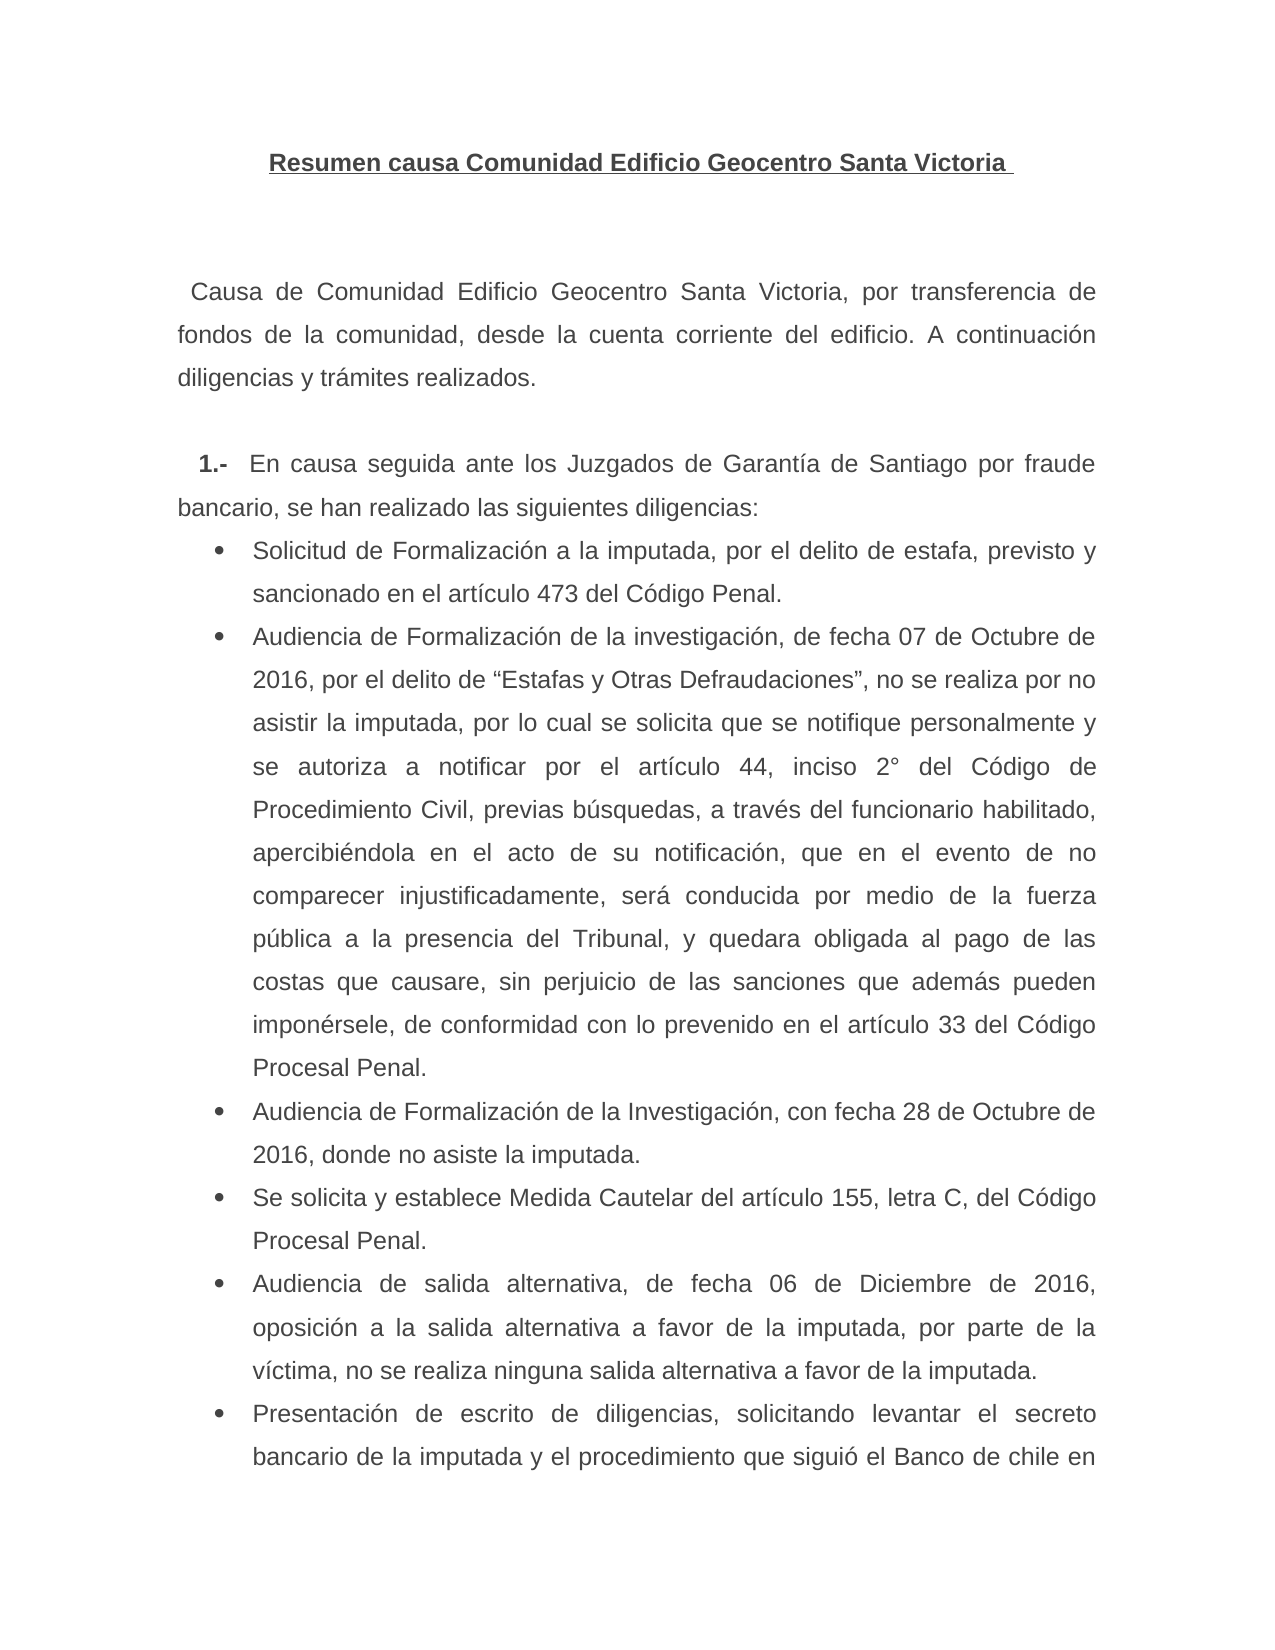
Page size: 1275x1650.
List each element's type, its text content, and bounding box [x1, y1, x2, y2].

list Audiencia de Formalización de la Investigación, con fecha 28 de Octubre de 2016, donde no asiste la imputada. [215, 1097, 1098, 1168]
text Causa de Comunidad Edificio Geocentro Santa Victoria, por transferencia de fondos de la comunidad, desde la cuenta corriente del edificio. A continuación diligencias y trámites realizados. [177, 277, 1098, 392]
list Audiencia de Formalización de la investigación, de fecha 07 de Octubre de 2016, por el delito de “Estafas y Otras Defraudaciones”, no se realiza por no asistir la imputada, por lo cual se solicita que se notifique personalmente y se autoriza a notificar por el artículo 44, inciso 2° del Código de Procedimiento Civil, previas búsquedas, a través del funcionario habilitado, apercibiéndola en el acto de su notificación, que en el evento de no comparecer injustificadamente, será conducida por medio de la fuerza pública a la presencia del Tribunal, y quedara obligada al pago de las costas que causare, sin perjuicio de las sanciones que además pueden imponérsele, de conformidad con lo prevenido en el artículo 33 del Código Procesal Penal. [215, 622, 1098, 1082]
text 1.- En causa seguida ante los Juzgados de Garantía de Santiago por fraude bancario, se han realizado las siguientes diligencias: [177, 449, 1098, 521]
list Audiencia de salida alternativa, de fecha 06 de Diciembre de 2016, oposición a la salida alternativa a favor de la imputada, por parte de la víctima, no se realiza ninguna salida alternativa a favor de la imputada. [215, 1269, 1098, 1384]
list Se solicita y establece Medida Cautelar del artículo 155, letra C, del Código Procesal Penal. [215, 1183, 1098, 1255]
list Solicitud de Formalización a la imputada, por el delito de estafa, previsto y sancionado en el artículo 473 del Código Penal. [215, 536, 1098, 608]
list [215, 1399, 1098, 1471]
text Resumen causa Comunidad Edificio Geocentro Santa Victoria [177, 148, 1098, 176]
